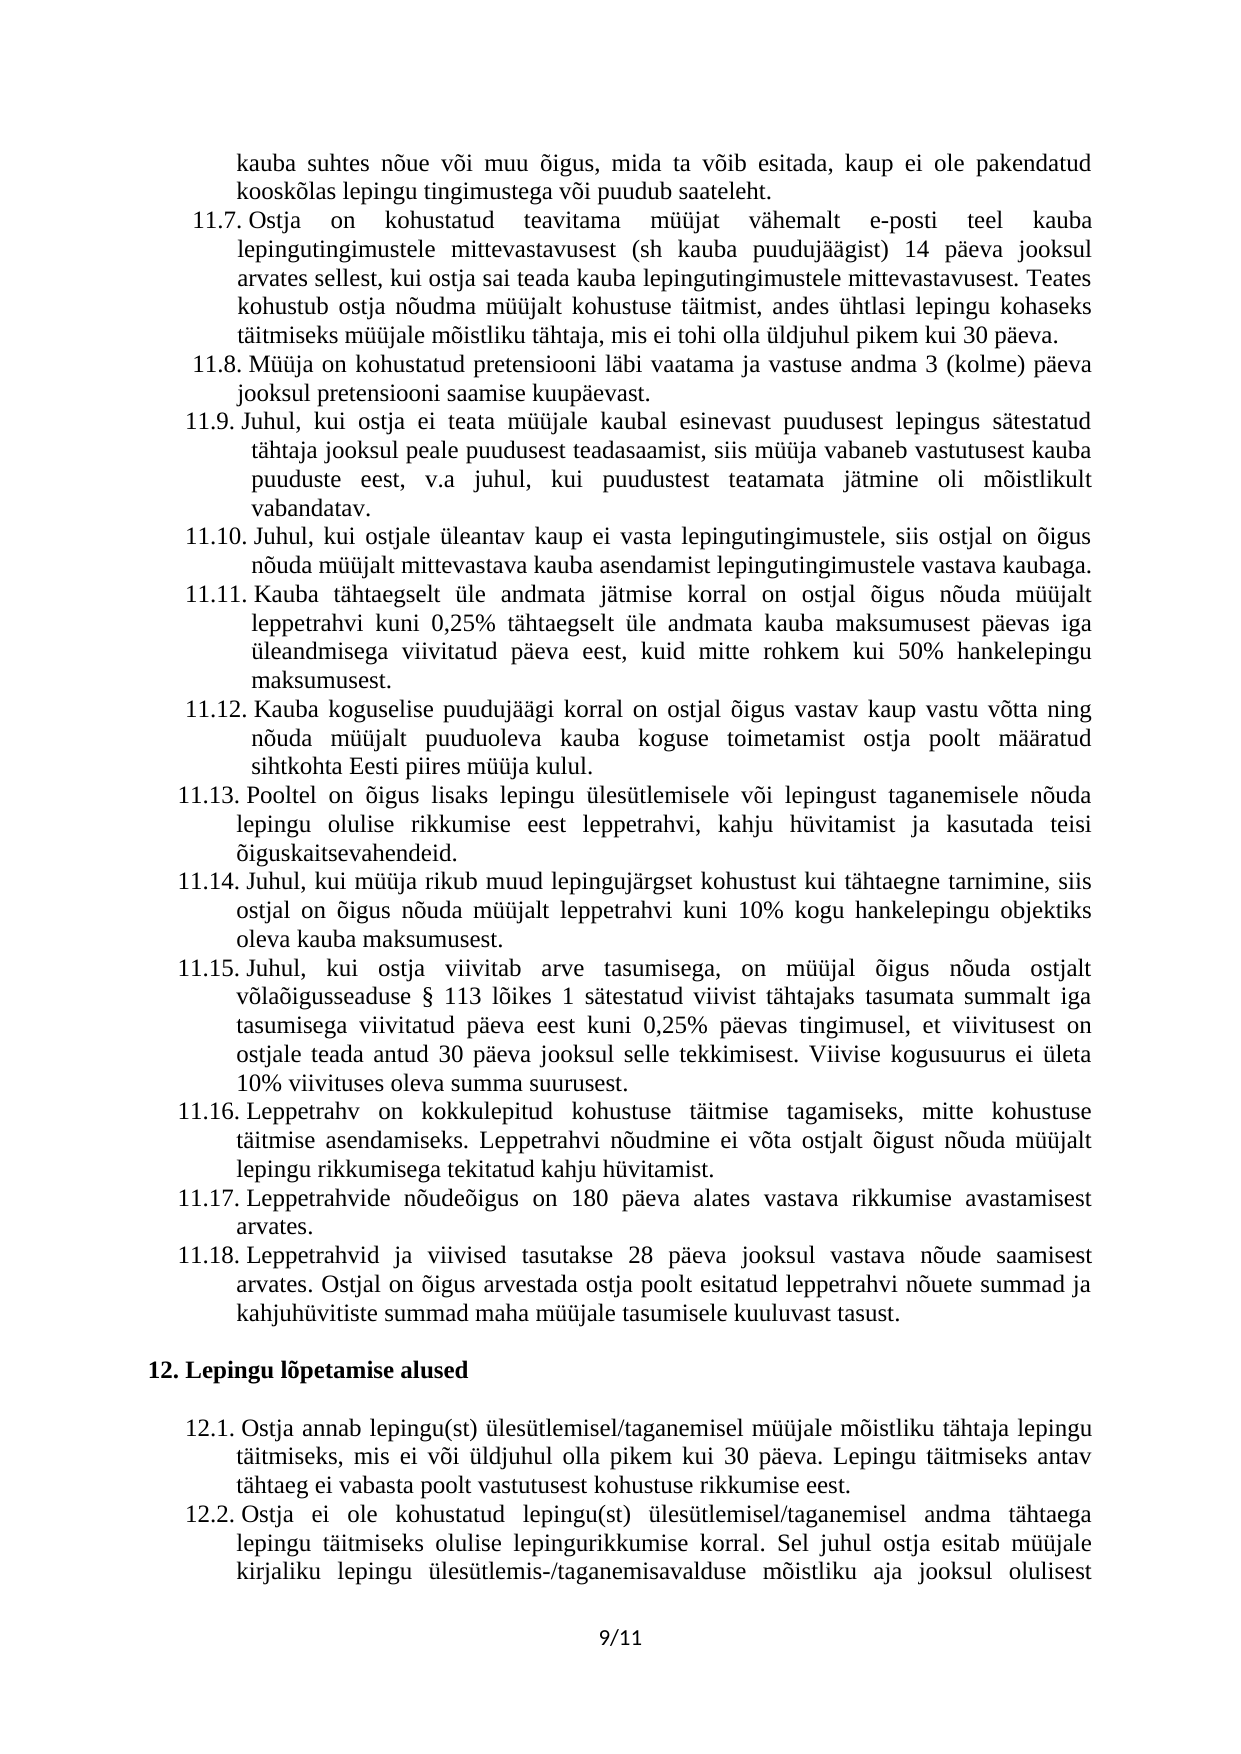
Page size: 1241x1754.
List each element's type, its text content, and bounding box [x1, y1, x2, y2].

list Ostja annab lepingu(st) ülesütlemisel/taganemisel müüjale mõistliku tähtaja lepingu täitmiseks, mis ei või üldjuhul olla pikem kui 30 päeva. Lepingu täitmiseks antav tähtaeg ei vabasta poolt vastutusest kohustuse rikkumise eest. [185, 1413, 1093, 1499]
list Leppetrahvid ja viivised tasutakse 28 päeva jooksul vastava nõude saamisest arvates. Ostjal on õigus arvestada ostja poolt esitatud leppetrahvi nõuete summad ja kahjuhüvitiste summad maha müüjale tasumisele kuuluvast tasust. [177, 1240, 1093, 1326]
list Juhul, kui müüja rikub muud lepingujärgset kohustust kui tähtaegne tarnimine, siis ostjal on õigus nõuda müüjalt leppetrahvi kuni 10% kogu hankelepingu objektiks oleva kauba maksumusest. [177, 866, 1093, 953]
list Juhul, kui ostjale üleantav kaup ei vasta lepingutingimustele, siis ostjal on õigus nõuda müüjalt mittevastava kauba asendamist lepingutingimustele vastava kaubaga. [185, 521, 1093, 579]
list Juhul, kui ostja ei teata müüjale kaubal esinevast puudusest lepingus sätestatud tähtaja jooksul peale puudusest teadasaamist, siis müüja vabaneb vastutusest kauba puuduste eest, v.a juhul, kui puudustest teatamata jätmine oli mõistlikult vabandatav. [185, 406, 1093, 521]
list Pooltel on õigus lisaks lepingu ülesütlemisele või lepingust taganemisele nõuda lepingu olulise rikkumise eest leppetrahvi, kahju hüvitamist ja kasutada teisi õiguskaitsevahendeid. [177, 780, 1093, 866]
list Leppetrahvide nõudeõigus on 180 päeva alates vastava rikkumise avastamisest arvates. [177, 1183, 1093, 1240]
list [185, 1499, 1093, 1585]
list Müüja on kohustatud pretensiooni läbi vaatama ja vastuse andma 3 (kolme) päeva jooksul pretensiooni saamise kuupäevast. [192, 349, 1093, 406]
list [185, 148, 1093, 205]
list Juhul, kui ostja viivitab arve tasumisega, on müüjal õigus nõuda ostjalt võlaõigusseaduse § 113 lõikes 1 sätestatud viivist tähtajaks tasumata summalt iga tasumisega viivitatud päeva eest kuni 0,25% päevas tingimusel, et viivitusest on ostjale teada antud 30 päeva jooksul selle tekkimisest. Viivise kogusuurus ei ületa 10% viivituses oleva summa suurusest. [177, 953, 1093, 1096]
list Leppetrahv on kokkulepitud kohustuse täitmise tagamiseks, mitte kohustuse täitmise asendamiseks. Leppetrahvi nõudmine ei võta ostjalt õigust nõuda müüjalt lepingu rikkumisega tekitatud kahju hüvitamist. [177, 1096, 1093, 1183]
list Lepingu lõpetamise alused [148, 1355, 1093, 1384]
list Ostja on kohustatud teavitama müüjat vähemalt e-posti teel kauba lepingutingimustele mittevastavusest (sh kauba puudujäägist) 14 päeva jooksul arvates sellest, kui ostja sai teada kauba lepingutingimustele mittevastavusest. Teates kohustub ostja nõudma müüjalt kohustuse täitmist, andes ühtlasi lepingu kohaseks täitmiseks müüjale mõistliku tähtaja, mis ei tohi olla üldjuhul pikem kui 30 päeva. [192, 205, 1093, 349]
list Kauba koguselise puudujäägi korral on ostjal õigus vastav kaup vastu võtta ning nõuda müüjalt puuduoleva kauba koguse toimetamist ostja poolt määratud sihtkohta Eesti piires müüja kulul. [185, 694, 1093, 780]
list Kauba tähtaegselt üle andmata jätmise korral on ostjal õigus nõuda müüjalt leppetrahvi kuni 0,25% tähtaegselt üle andmata kauba maksumusest päevas iga üleandmisega viivitatud päeva eest, kuid mitte rohkem kui 50% hankelepingu maksumusest. [185, 579, 1093, 694]
